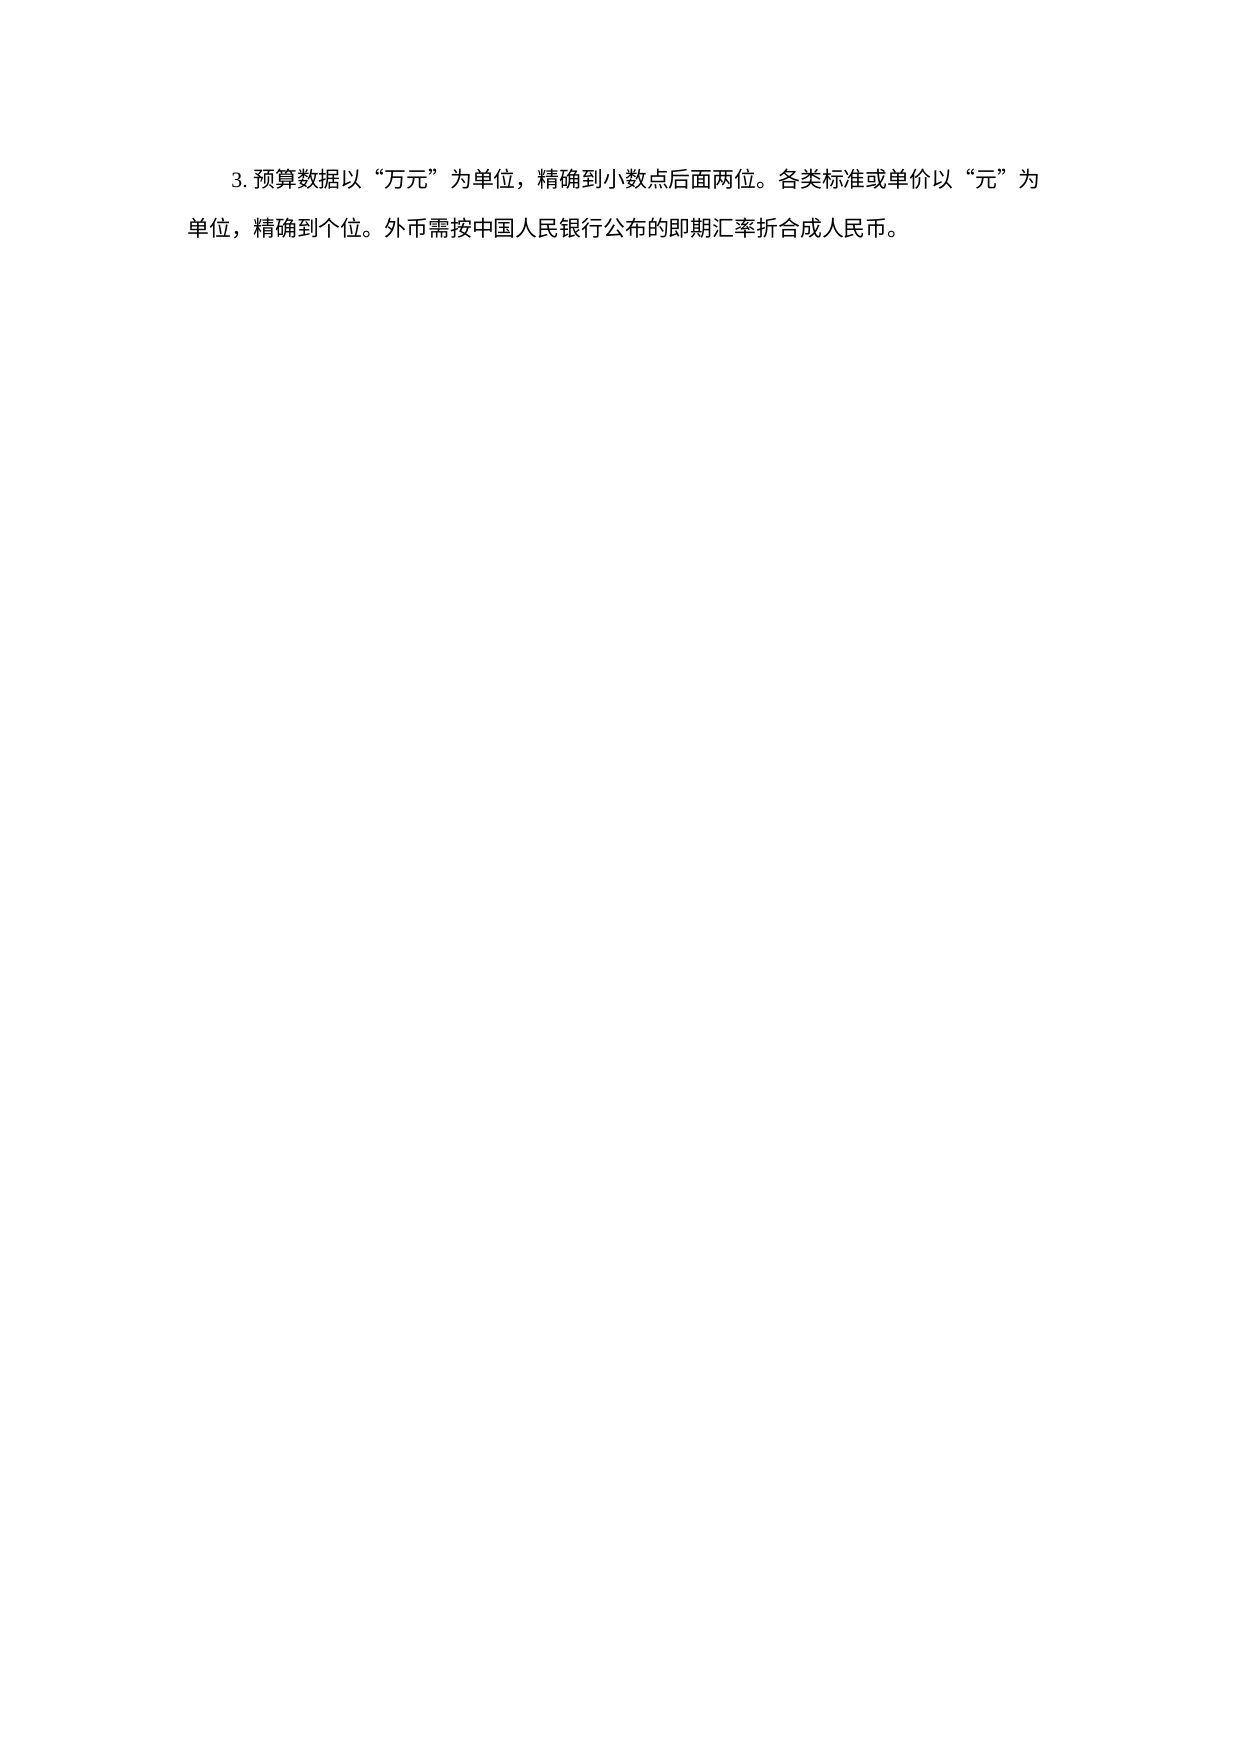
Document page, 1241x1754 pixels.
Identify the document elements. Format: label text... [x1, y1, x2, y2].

text 3. 预算数据以“万元”为单位，精确到小数点后面两位。各类标准或单价以“元”为单位，精确到个位。外币需按中国人民银行公布的即期汇率折合成人民币。 [187, 162, 1053, 243]
